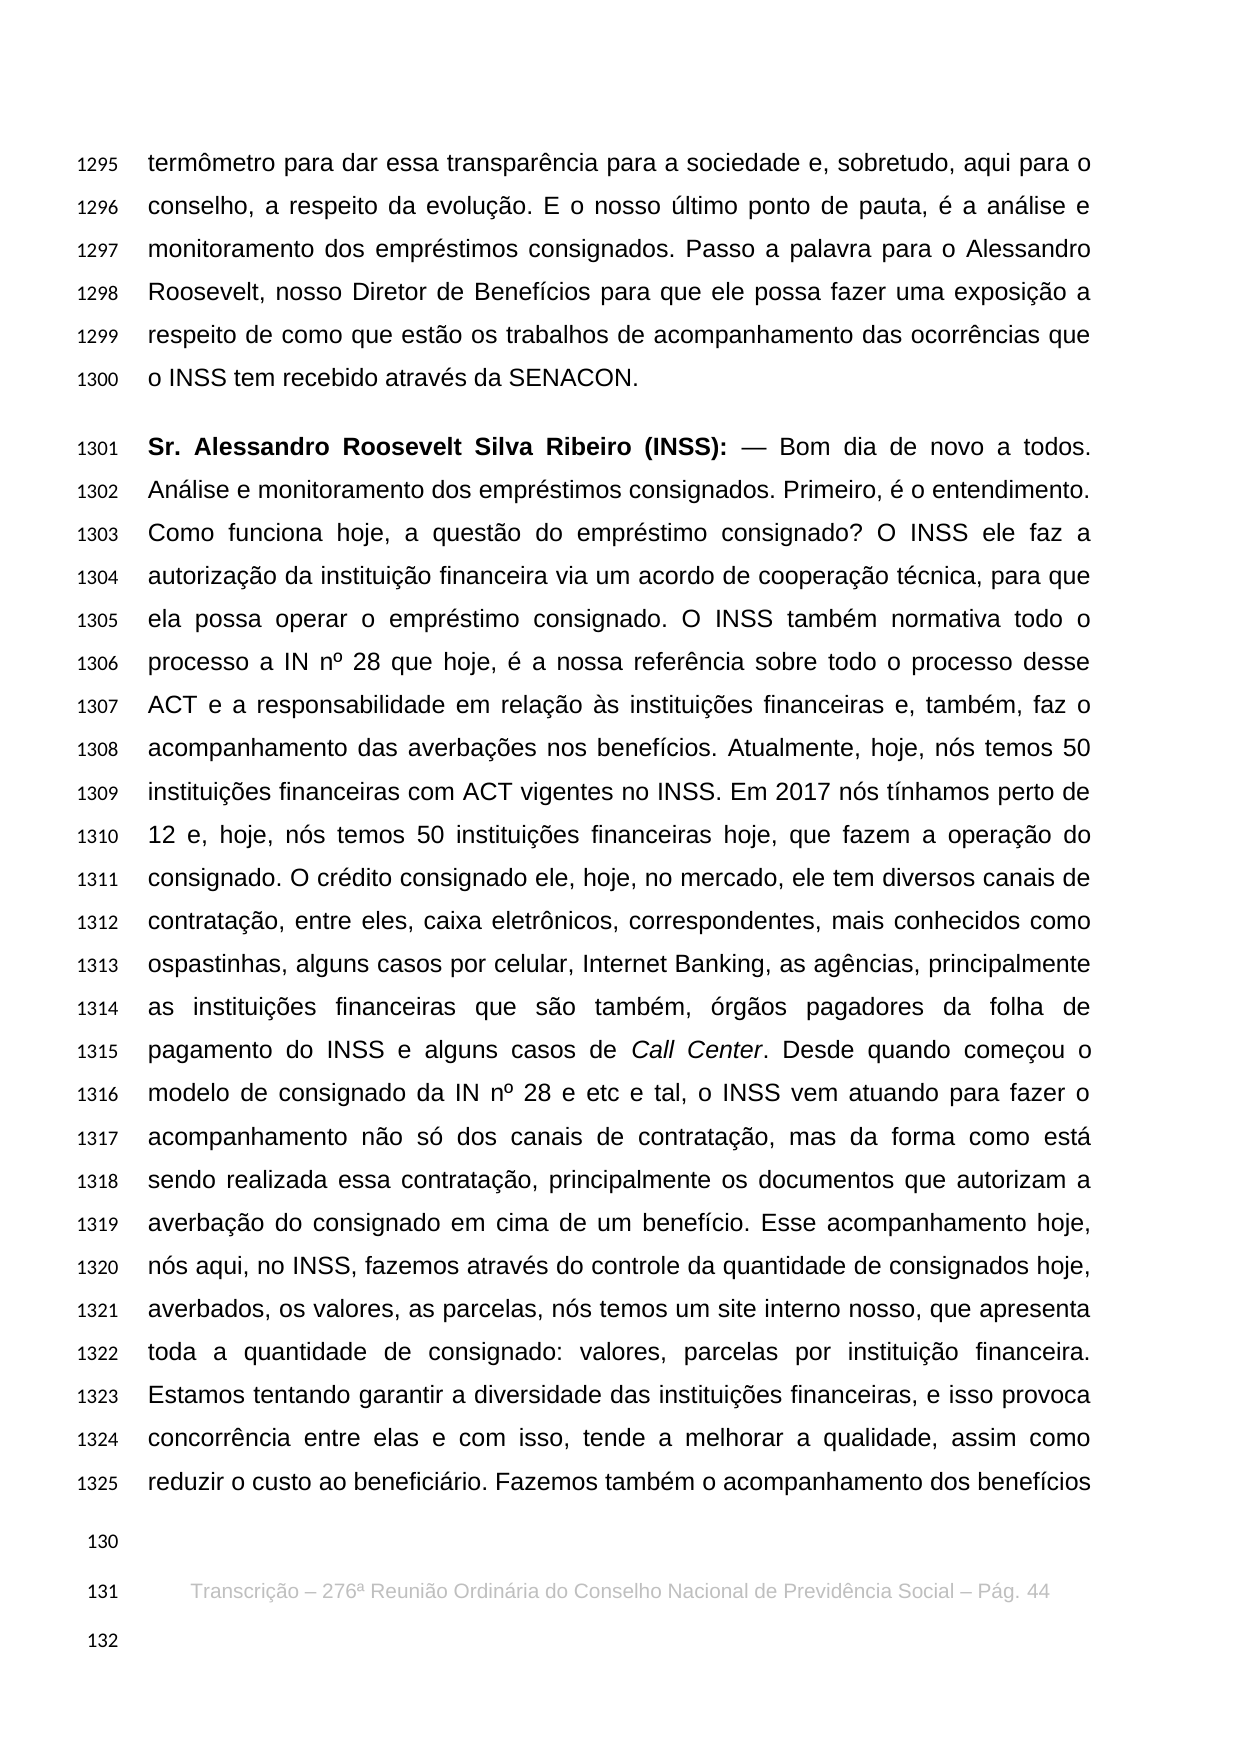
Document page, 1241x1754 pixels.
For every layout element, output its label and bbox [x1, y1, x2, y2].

text [148, 431, 1092, 1495]
text [148, 148, 1092, 392]
